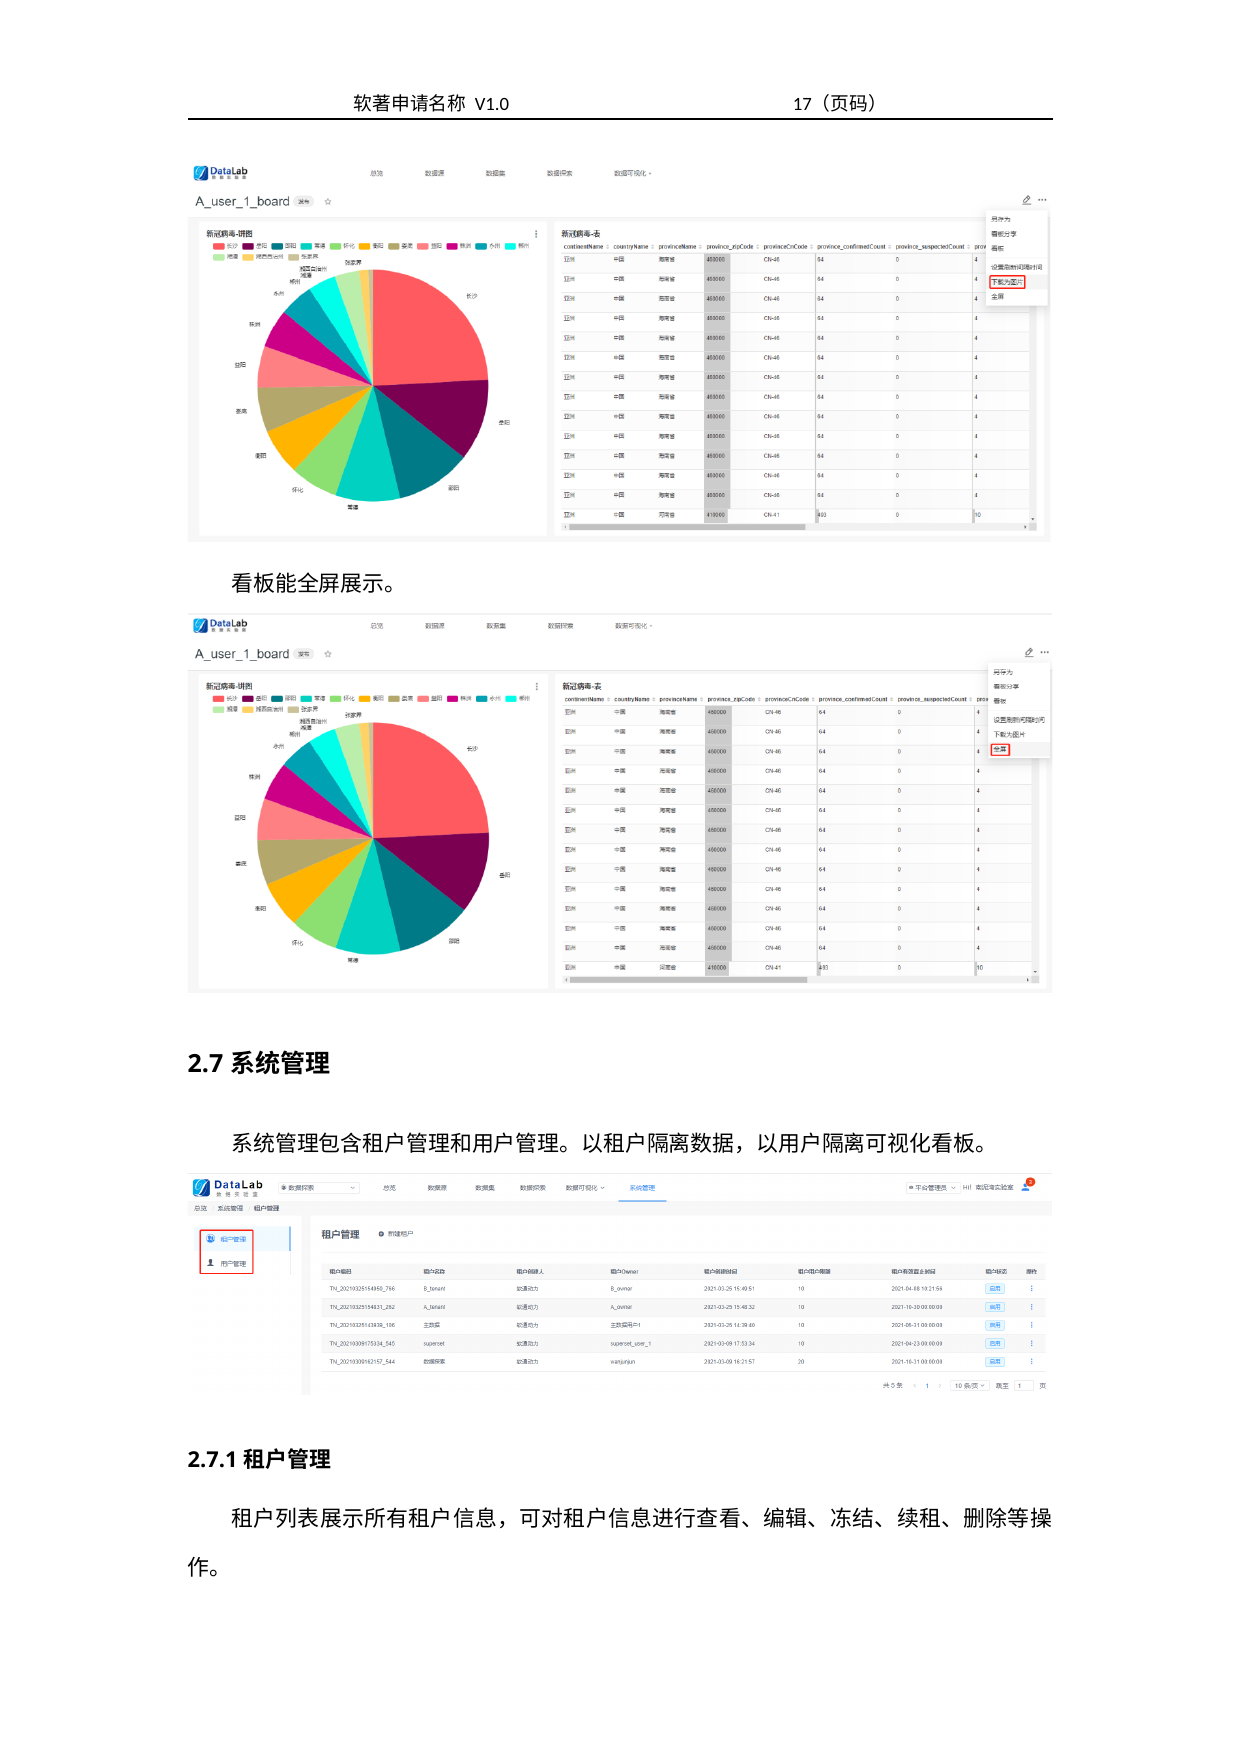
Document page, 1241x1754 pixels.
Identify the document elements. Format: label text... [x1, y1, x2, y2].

picture [187, 162, 1051, 542]
picture [187, 1173, 1052, 1395]
subtitle 2.7.1 租户管理 [187, 1441, 1053, 1474]
picture [187, 613, 1053, 993]
text 租户列表展示所有租户信息，可对租户信息进行查看、编辑、冻结、续租、删除等操作。 [187, 1501, 1053, 1582]
text 系统管理包含租户管理和用户管理。以租户隔离数据，以用户隔离可视化看板。 [187, 1125, 1053, 1158]
subtitle 2.7 系统管理 [187, 1029, 1053, 1094]
text 看板能全屏展示。 [187, 565, 1053, 598]
